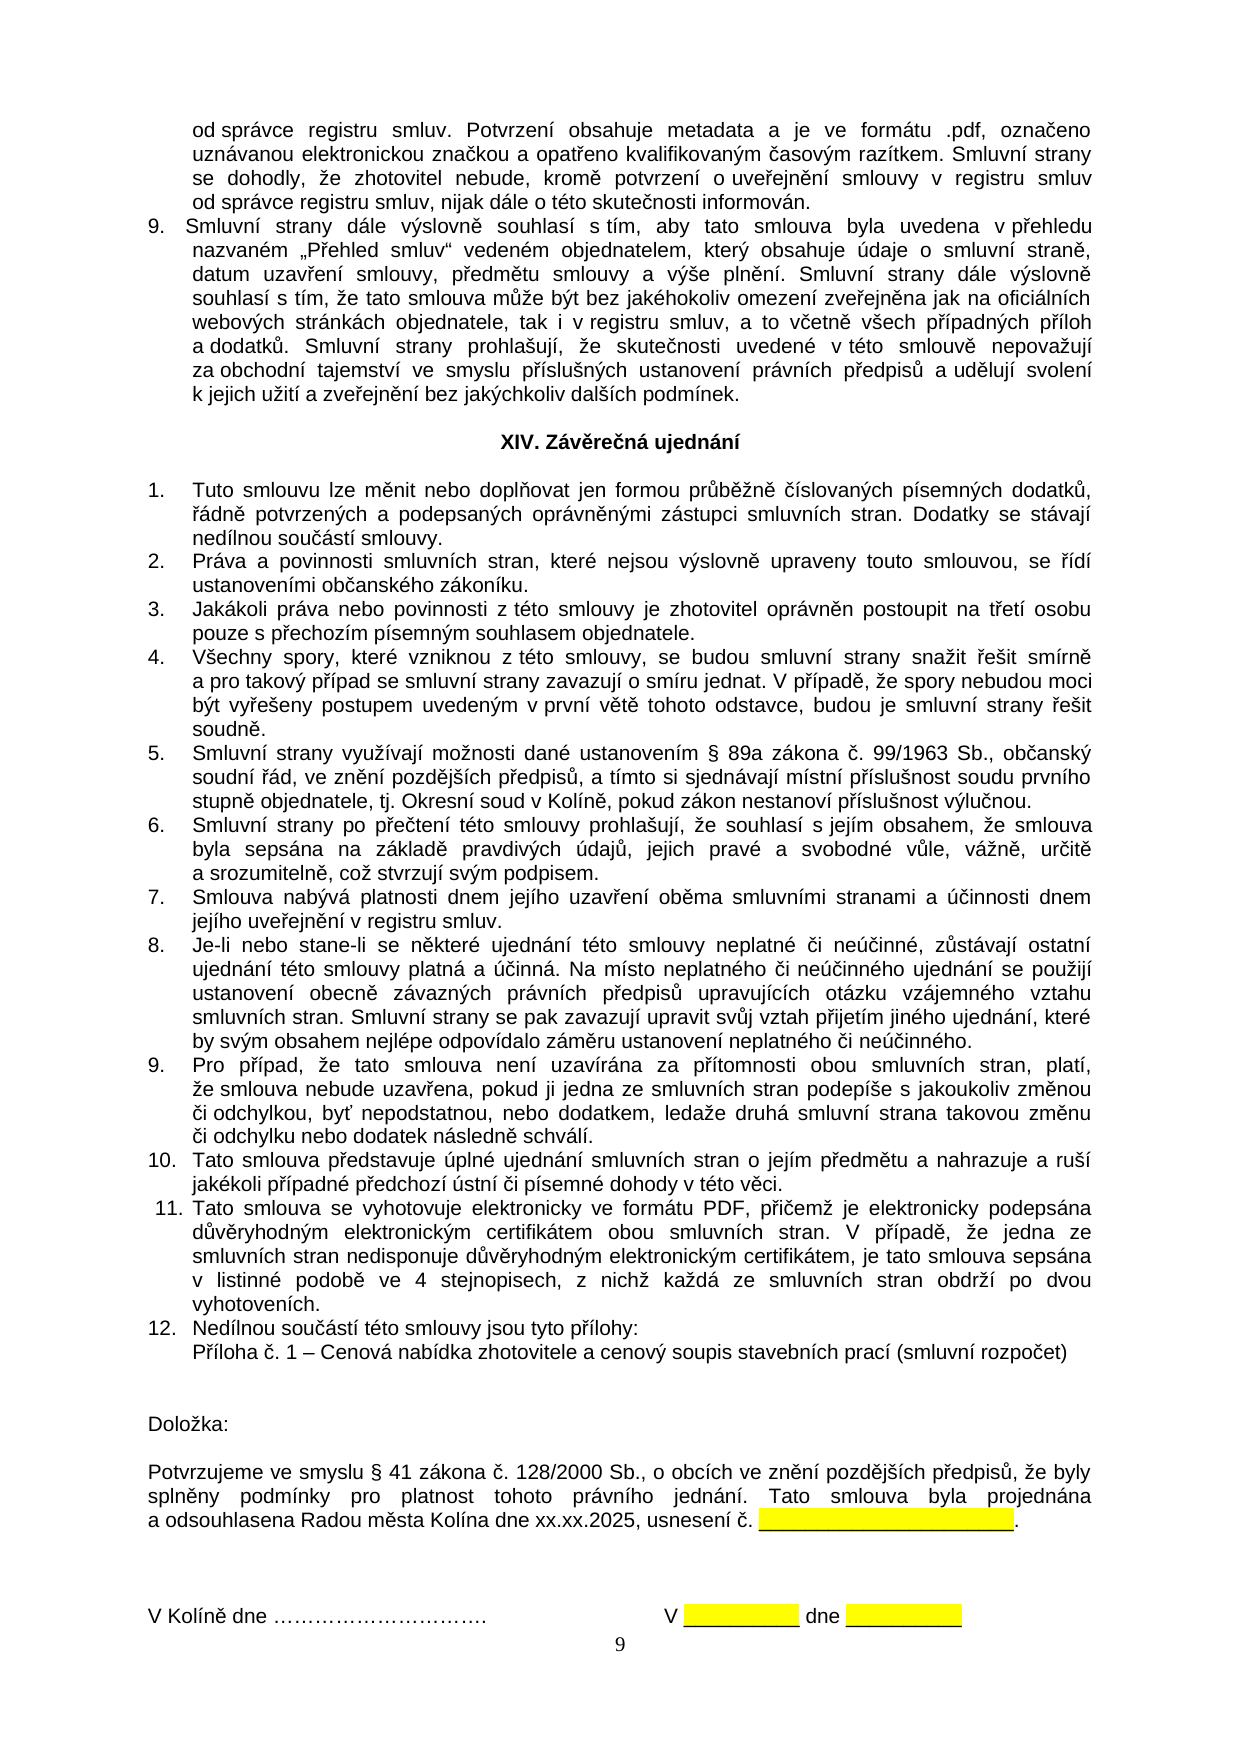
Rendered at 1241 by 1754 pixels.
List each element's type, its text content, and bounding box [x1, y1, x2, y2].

text Potvrzujeme ve smyslu § 41 zákona č. 128/2000 Sb., o obcích ve znění pozdějších předpisů, že byly splněny podmínky pro platnost tohoto právního jednání. Tato smlouva byla projednána a odsouhlasena Radou města Kolína dne xx.xx.2025, usnesení č. ______________________. [148, 1460, 1092, 1532]
list Tuto smlouvu lze měnit nebo doplňovat jen formou průběžně číslovaných písemných dodatků, řádně potvrzených a podepsaných oprávněnými zástupci smluvních stran. Dodatky se stávají nedílnou součástí smlouvy. [148, 477, 1092, 549]
list Tato smlouva představuje úplné ujednání smluvních stran o jejím předmětu a nahrazuje a ruší jakékoli případné předchozí ústní či písemné dohody v této věci. [148, 1148, 1092, 1196]
list Jakákoli práva nebo povinnosti z této smlouvy je zhotovitel oprávněn postoupit na třetí osobu pouze s přechozím písemným souhlasem objednatele. [148, 597, 1092, 645]
text XIV. Závěrečná ujednání [148, 429, 1092, 453]
list Smluvní strany po přečtení této smlouvy prohlašují, že souhlasí s jejím obsahem, že smlouva byla sepsána na základě pravdivých údajů, jejich pravé a svobodné vůle, vážně, určitě a srozumitelně, což stvrzují svým podpisem. [148, 813, 1092, 885]
text Příloha č. 1 – Cenová nabídka zhotovitele a cenový soupis stavebních prací (smluvní rozpočet) [192, 1340, 1092, 1364]
list Je-li nebo stane-li se některé ujednání této smlouvy neplatné či neúčinné, zůstávají ostatní ujednání této smlouvy platná a účinná. Na místo neplatného či neúčinného ujednání se použijí ustanovení obecně závazných právních předpisů upravujících otázku vzájemného vztahu smluvních stran. Smluvní strany se pak zavazují upravit svůj vztah přijetím jiného ujednání, které by svým obsahem nejlépe odpovídalo záměru ustanovení neplatného či neúčinného. [148, 933, 1092, 1052]
list Smluvní strany využívají možnosti dané ustanovením § 89a zákona č. 99/1963 Sb., občanský soudní řád, ve znění pozdějších předpisů, a tímto si sjednávají místní příslušnost soudu prvního stupně objednatele, tj. Okresní soud v Kolíně, pokud zákon nestanoví příslušnost výlučnou. [148, 741, 1092, 813]
text V Kolíně dne …………………………. V __________ dne __________ [148, 1603, 1092, 1627]
text Doložka: [148, 1412, 1092, 1436]
list Všechny spory, které vzniknou z této smlouvy, se budou smluvní strany snažit řešit smírně a pro takový případ se smluvní strany zavazují o smíru jednat. V případě, že spory nebudou moci být vyřešeny postupem uvedeným v první větě tohoto odstavce, budou je smluvní strany řešit soudně. [148, 645, 1092, 741]
list Tato smlouva se vyhotovuje elektronicky ve formátu PDF, přičemž je elektronicky podepsána důvěryhodným elektronickým certifikátem obou smluvních stran. V případě, že jedna ze smluvních stran nedisponuje důvěryhodným elektronickým certifikátem, je tato smlouva sepsána v listinné podobě ve 4 stejnopisech, z nichž každá ze smluvních stran obdrží po dvou vyhotoveních. [154, 1196, 1092, 1316]
list Smlouva nabývá platnosti dnem jejího uzavření oběma smluvními stranami a účinnosti dnem jejího uveřejnění v registru smluv. [148, 885, 1092, 933]
list Práva a povinnosti smluvních stran, které nejsou výslovně upraveny touto smlouvou, se řídí ustanoveními občanského zákoníku. [148, 549, 1092, 597]
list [148, 118, 1092, 214]
list Nedílnou součástí této smlouvy jsou tyto přílohy: [148, 1316, 1092, 1340]
list Smluvní strany dále výslovně souhlasí s tím, aby tato smlouva byla uvedena v přehledu nazvaném „Přehled smluv“ vedeném objednatelem, který obsahuje údaje o smluvní straně, datum uzavření smlouvy, předmětu smlouvy a výše plnění. Smluvní strany dále výslovně souhlasí s tím, že tato smlouva může být bez jakéhokoliv omezení zveřejněna jak na oficiálních webových stránkách objednatele, tak i v registru smluv, a to včetně všech případných příloh a dodatků. Smluvní strany prohlašují, že skutečnosti uvedené v této smlouvě nepovažují za obchodní tajemství ve smyslu příslušných ustanovení právních předpisů a udělují svolení k jejich užití a zveřejnění bez jakýchkoliv dalších podmínek. [148, 214, 1092, 406]
list Pro případ, že tato smlouva není uzavírána za přítomnosti obou smluvních stran, platí, že smlouva nebude uzavřena, pokud ji jedna ze smluvních stran podepíše s jakoukoliv změnou či odchylkou, byť nepodstatnou, nebo dodatkem, ledaže druhá smluvní strana takovou změnu či odchylku nebo dodatek následně schválí. [148, 1052, 1092, 1148]
